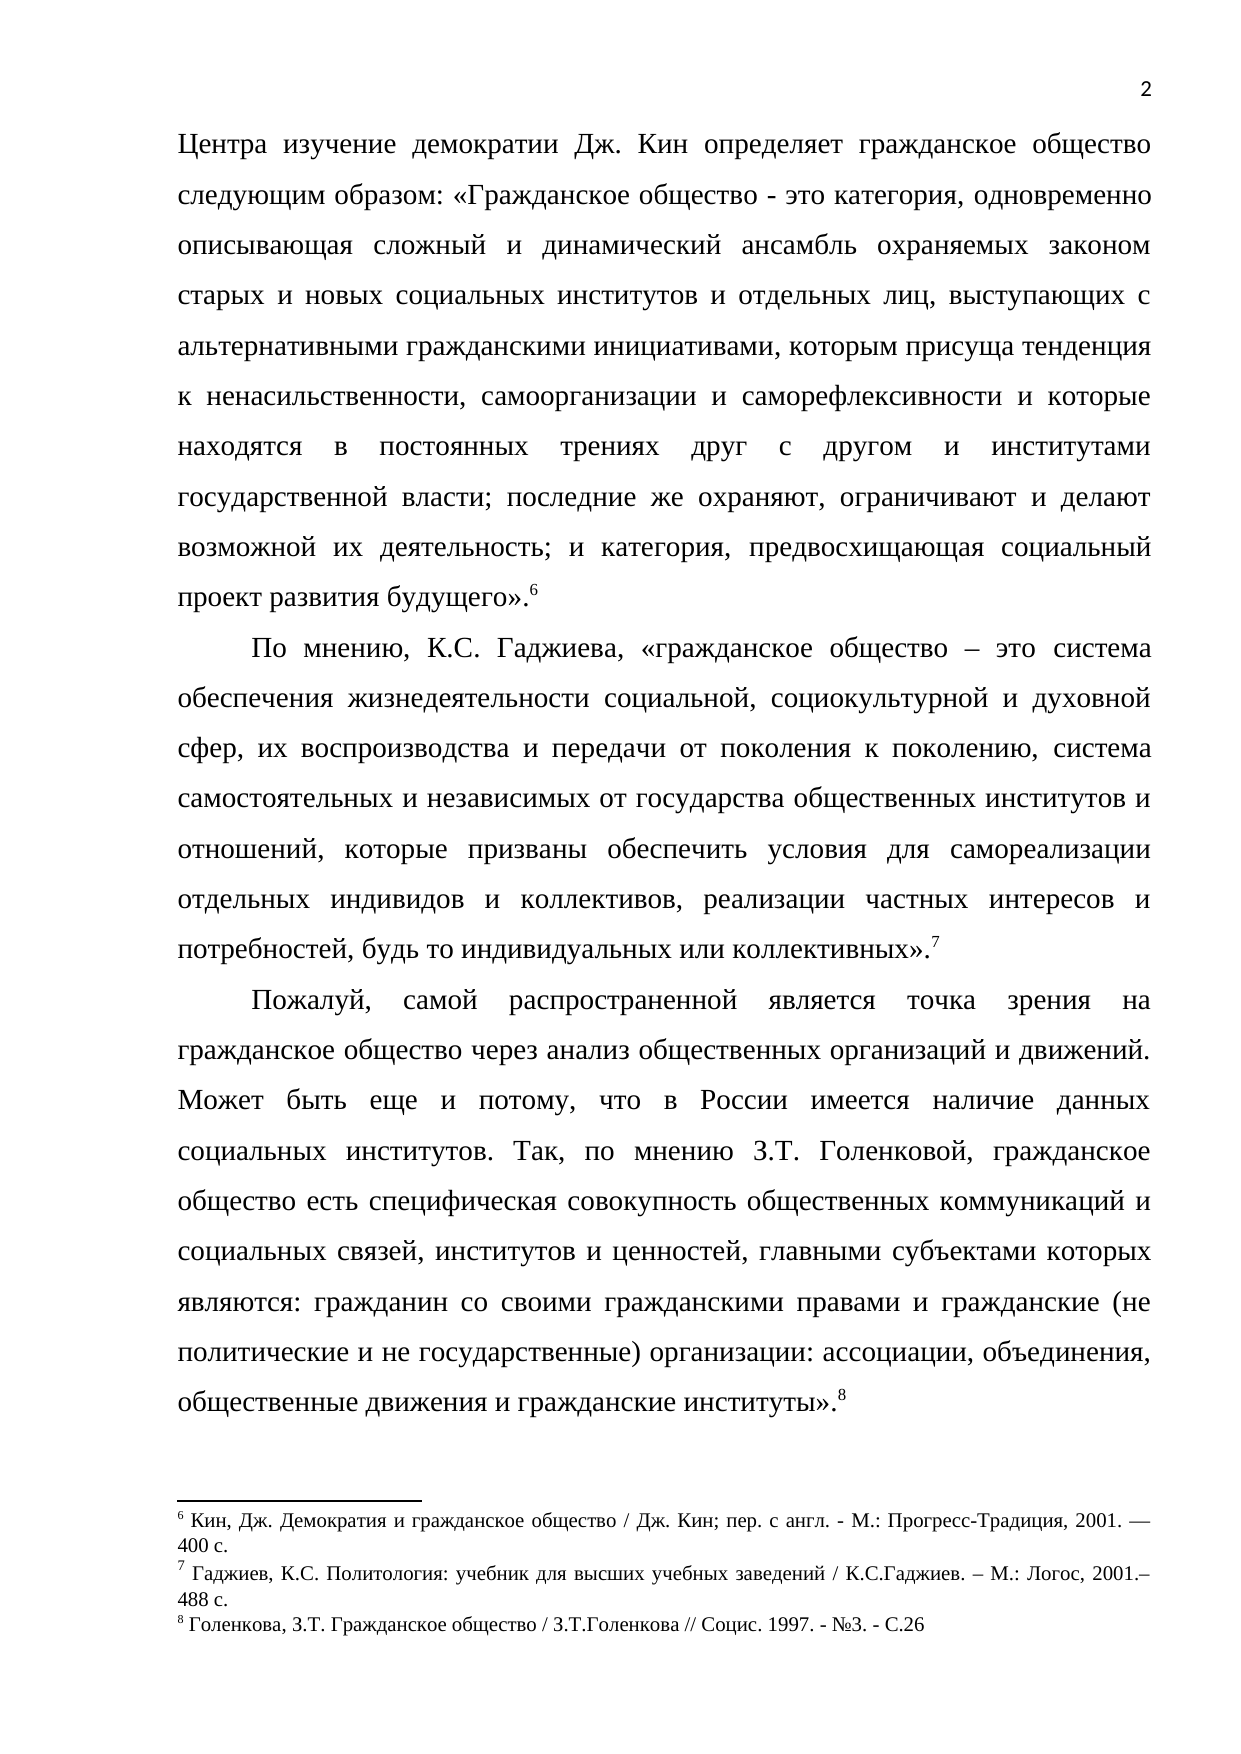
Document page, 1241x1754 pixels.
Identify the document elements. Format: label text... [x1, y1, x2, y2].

text По мнению, К.С. Гаджиева, «гражданское общество – это система обеспечения жизнедеятельности социальной, социокультурной и духовной сфер, их воспроизводства и передачи от поколения к поколению, система самостоятельных и независимых от государства общественных институтов и отношений, которые призваны обеспечить условия для самореализации отдельных индивидов и коллективов, реализации частных интересов и потребностей, будь то индивидуальных или коллективных». [177, 630, 1152, 965]
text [177, 127, 1152, 613]
text Пожалуй, самой распространенной является точка зрения на гражданское общество через анализ общественных организаций и движений. Может быть еще и потому, что в России имеется наличие данных социальных институтов. Так, по мнению З.Т. Голенковой, гражданское общество есть специфическая совокупность общественных коммуникаций и социальных связей, институтов и ценностей, главными субъектами которых являются: гражданин со своими гражданскими правами и гражданские (не политические и не государственные) организации: ассоциации, объединения, общественные движения и гражданские институты». [177, 982, 1152, 1418]
